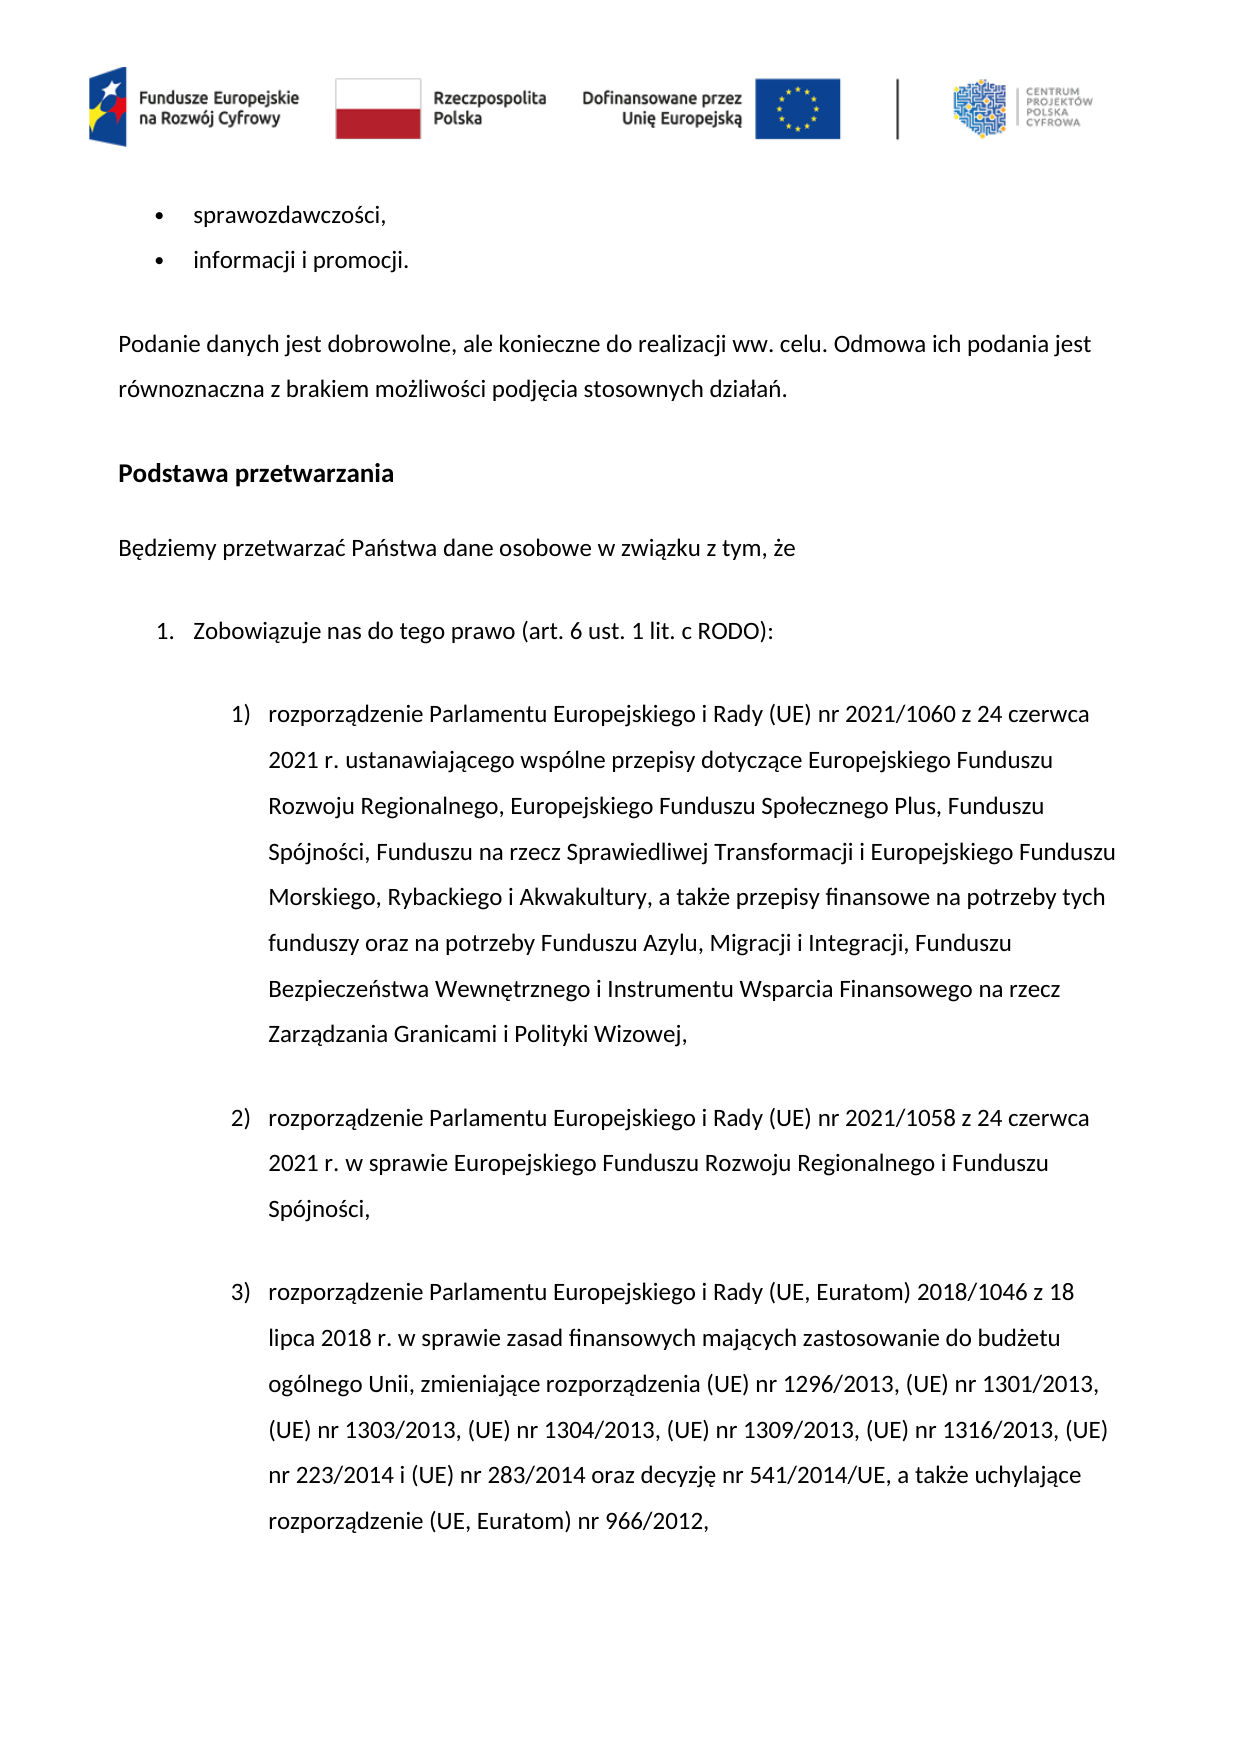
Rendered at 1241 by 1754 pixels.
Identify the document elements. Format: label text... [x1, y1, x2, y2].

list rozporządzenie Parlamentu Europejskiego i Rady (UE) nr 2021/1060 z 24 czerwca 2021 r. ustanawiającego wspólne przepisy dotyczące Europejskiego Funduszu Rozwoju Regionalnego, Europejskiego Funduszu Społecznego Plus, Funduszu Spójności, Funduszu na rzecz Sprawiedliwej Transformacji i Europejskiego Funduszu Morskiego, Rybackiego i Akwakultury, a także przepisy finansowe na potrzeby tych funduszy oraz na potrzeby Funduszu Azylu, Migracji i Integracji, Funduszu Bezpieczeństwa Wewnętrznego i Instrumentu Wsparcia Finansowego na rzecz Zarządzania Granicami i Polityki Wizowej, [231, 698, 1122, 1049]
list Zobowiązuje nas do tego prawo (art. 6 ust. 1 lit. c RODO): [156, 615, 1122, 646]
list rozporządzenie Parlamentu Europejskiego i Rady (UE) nr 2021/1058 z 24 czerwca 2021 r. w sprawie Europejskiego Funduszu Rozwoju Regionalnego i Funduszu Spójności, [231, 1102, 1122, 1224]
list rozporządzenie Parlamentu Europejskiego i Rady (UE, Euratom) 2018/1046 z 18 lipca 2018 r. w sprawie zasad finansowych mających zastosowanie do budżetu ogólnego Unii, zmieniające rozporządzenia (UE) nr 1296/2013, (UE) nr 1301/2013, (UE) nr 1303/2013, (UE) nr 1304/2013, (UE) nr 1309/2013, (UE) nr 1316/2013, (UE) nr 223/2014 i (UE) nr 283/2014 oraz decyzję nr 541/2014/UE, a także uchylające rozporządzenie (UE, Euratom) nr 966/2012, [231, 1277, 1122, 1536]
text Podanie danych jest dobrowolne, ale konieczne do realizacji ww. celu. Odmowa ich podania jest równoznaczna z brakiem możliwości podjęcia stosownych działań. [118, 328, 1122, 404]
list informacji i promocji. [156, 244, 1122, 275]
text Będziemy przetwarzać Państwa dane osobowe w związku z tym, że [118, 532, 1122, 563]
picture [89, 67, 1093, 147]
list sprawozdawczości, [156, 199, 1122, 229]
subtitle Podstawa przetwarzania [118, 457, 1122, 490]
